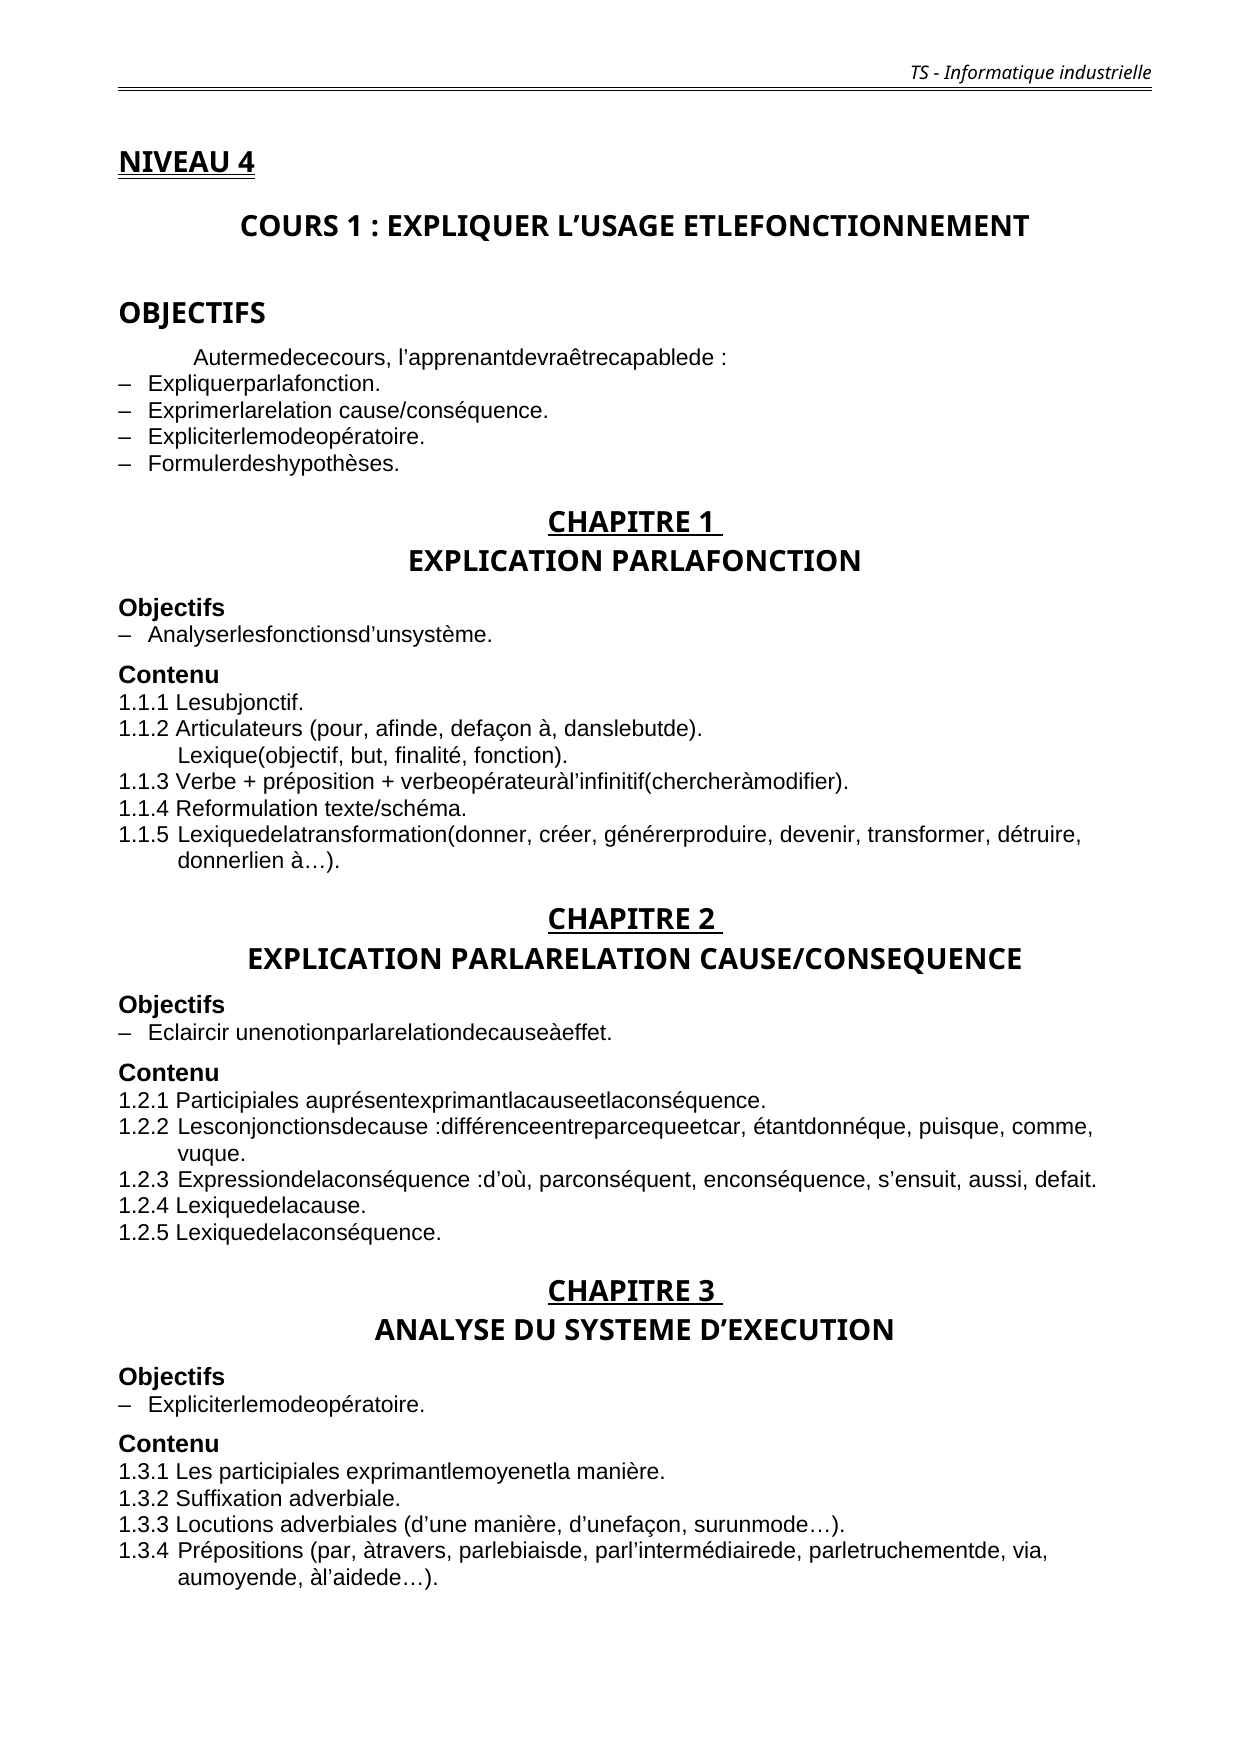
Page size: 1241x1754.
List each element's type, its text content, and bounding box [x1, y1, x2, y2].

text 1.1.5 , , , , , , à…). [118, 821, 1152, 873]
text 1.1.2 Articulateurs , , à, [118, 715, 1152, 742]
text 4 [118, 141, 1152, 181]
text 1.1.3 + + [118, 768, 1152, 794]
text – [118, 449, 1152, 476]
text 1.3.4 Prépositions , , , , , , , [118, 1537, 1152, 1590]
text – [118, 1391, 1152, 1417]
text – [118, 370, 1152, 397]
title 3 ANALYSE SYSTEME D’EXECUTION [118, 1270, 1152, 1349]
text 1.1.4 Reformulation texte/schéma. [118, 794, 1152, 821]
text 1.2.2 , , , , [118, 1113, 1152, 1166]
text 1.3.3 Locutions adverbiales manière, , [118, 1511, 1152, 1537]
text 1.1.1 [118, 689, 1152, 715]
subtitle OBJECTIFS [118, 292, 1152, 332]
text 1.2.5 [118, 1218, 1152, 1245]
text – Eclaircir [118, 1019, 1152, 1046]
text 1.2.4 [118, 1192, 1152, 1218]
title 2 EXPLICATION CAUSE/CONSEQUENCE [118, 898, 1152, 978]
text 1.2.3 , , , , , [118, 1166, 1152, 1192]
title 1 : L’USAGE [118, 206, 1152, 245]
text 1.3.1 participiales manière. [118, 1458, 1152, 1484]
text 1.3.2 Suffixation adverbiale. [118, 1484, 1152, 1511]
text 1.2.1 Participiales [118, 1087, 1152, 1113]
text – cause/conséquence. [118, 397, 1152, 423]
text – [118, 423, 1152, 449]
text , [118, 344, 1152, 370]
title 1 EXPLICATION [118, 501, 1152, 580]
text – [118, 621, 1152, 648]
text , , , [177, 742, 1152, 768]
